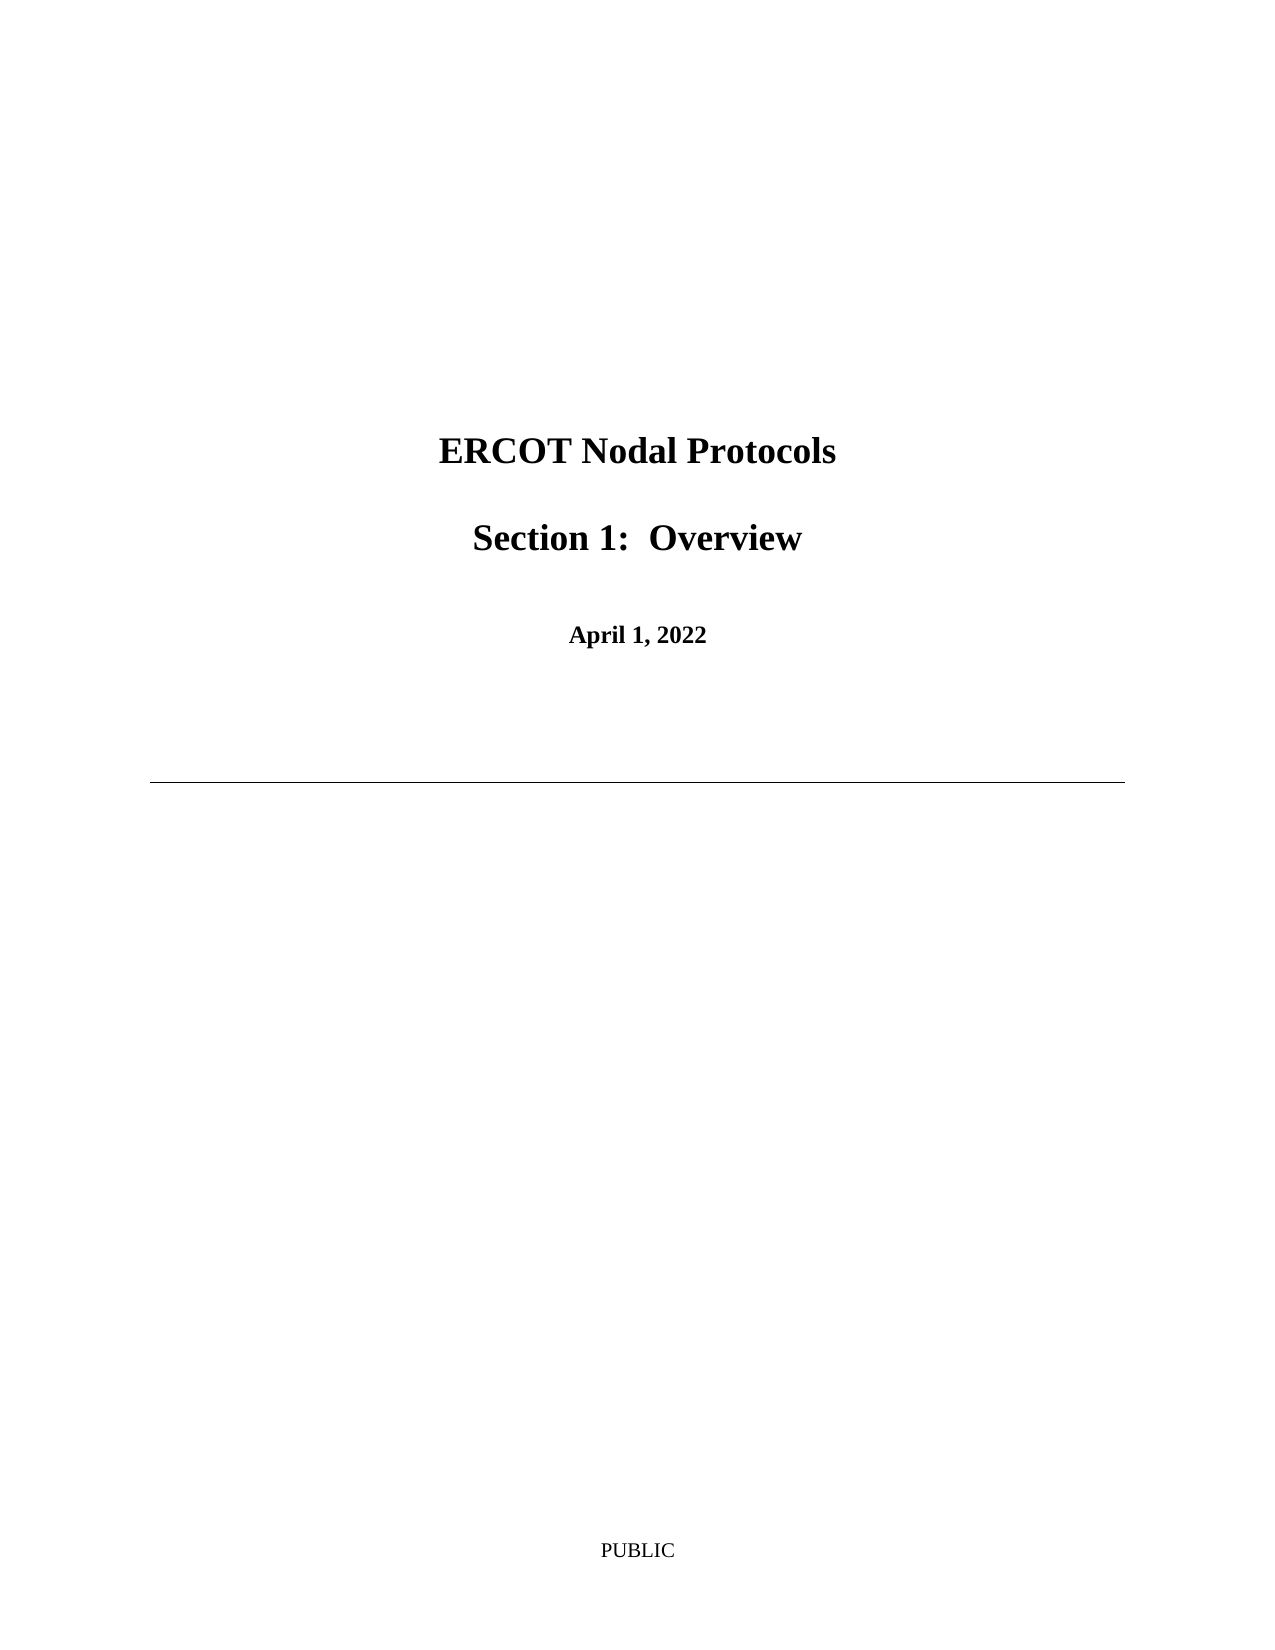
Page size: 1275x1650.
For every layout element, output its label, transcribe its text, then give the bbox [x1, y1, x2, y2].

text Section 1: Overview [150, 515, 1125, 558]
text April 1, 2022 [150, 621, 1125, 649]
text ERCOT Nodal Protocols [150, 429, 1125, 472]
